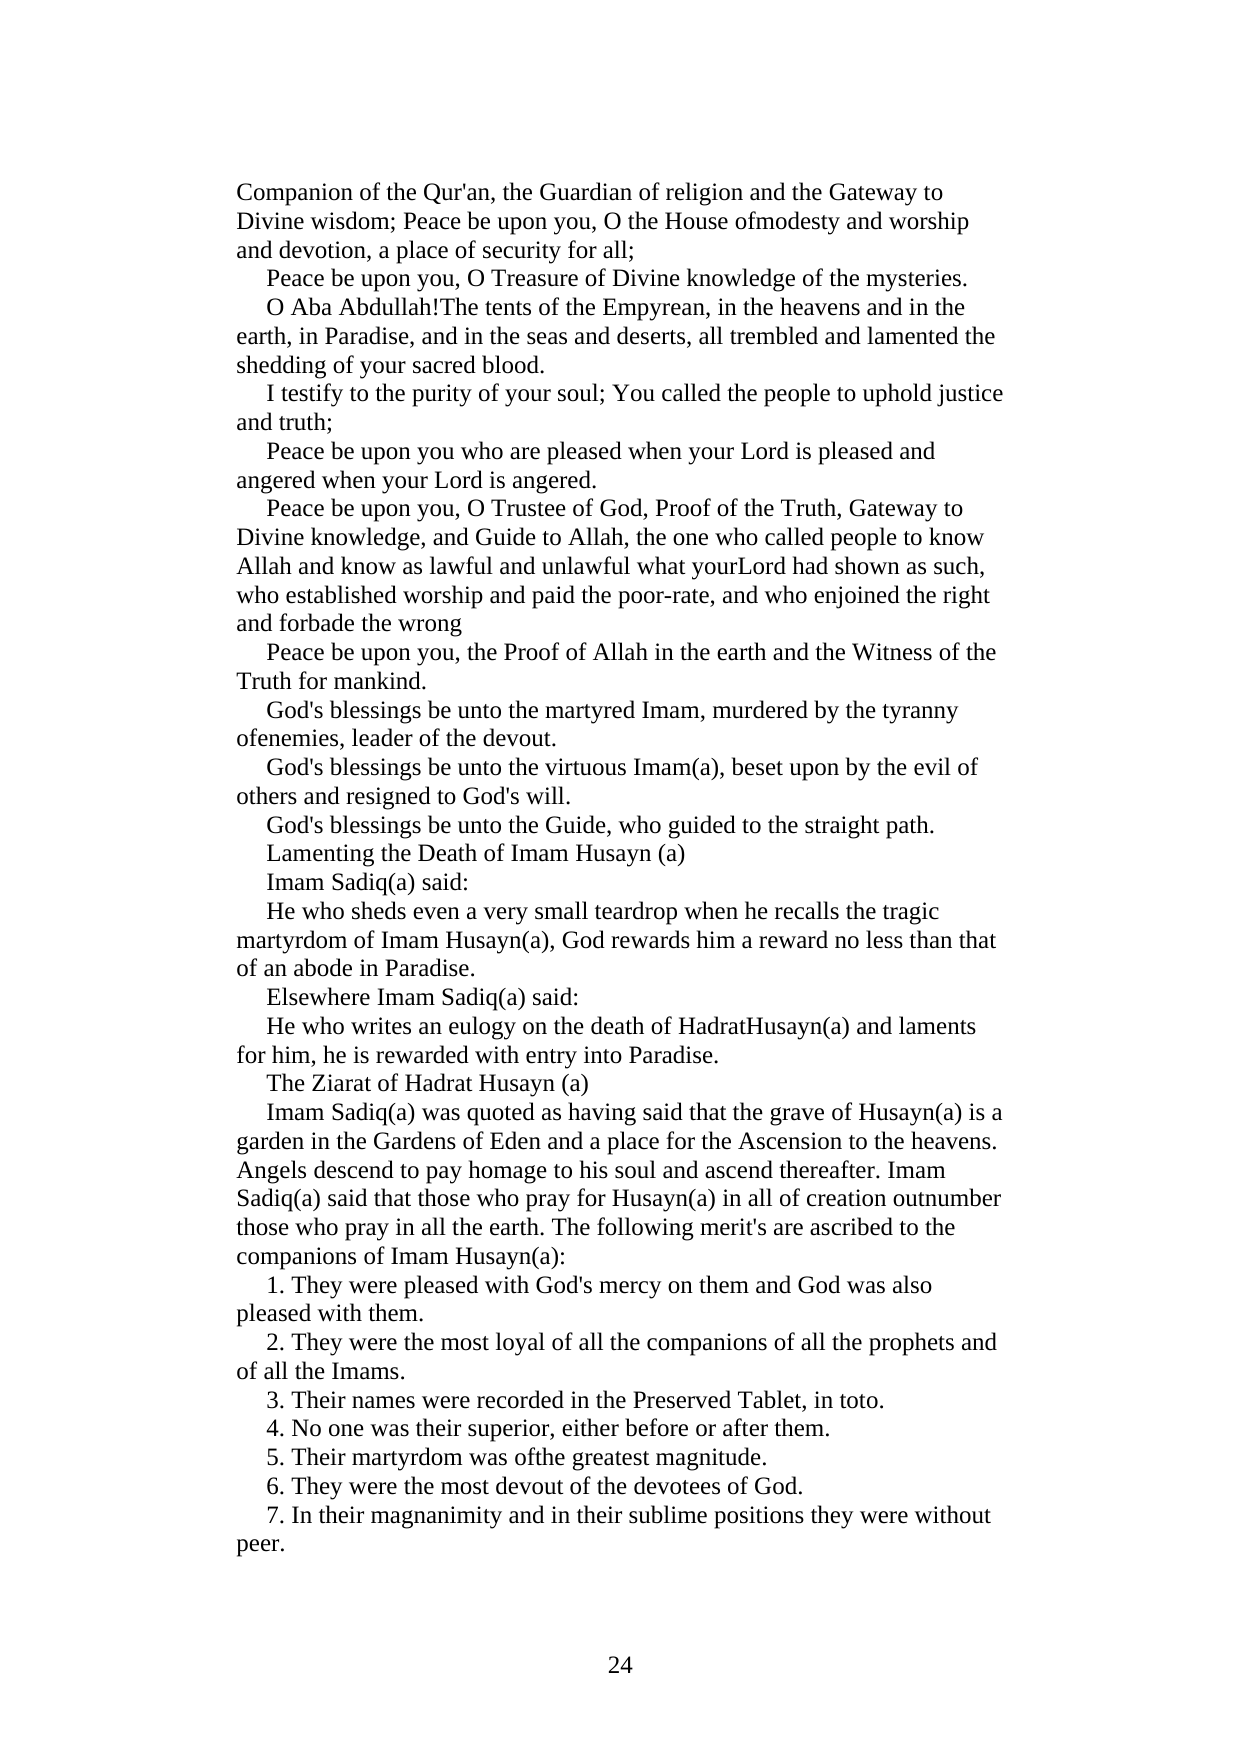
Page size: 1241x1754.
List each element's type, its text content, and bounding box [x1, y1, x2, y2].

text 5. Their martyrdom was ofthe greatest magnitude. [236, 1442, 1004, 1471]
text 7. In their magnanimity and in their sublime positions they were without peer. [236, 1500, 1004, 1557]
text Lamenting the Death of Imam Husayn (a) [236, 838, 1004, 867]
text He who sheds even a very small teardrop when he recalls the tragic martyrdom of Imam Husayn(a), God rewards him a reward no less than that of an abode in Paradise. [236, 896, 1004, 982]
text 2. They were the most loyal of all the companions of all the prophets and of all the Imams. [236, 1327, 1004, 1385]
text 3. Their names were recorded in the Preserved Tablet, in toto. [236, 1385, 1004, 1413]
text Imam Sadiq(a) said: [236, 867, 1004, 896]
text I testify to the purity of your soul; You called the people to uphold justice and truth; [236, 378, 1004, 436]
text God's blessings be unto the martyred Imam, murdered by the tyranny ofenemies, leader of the devout. [236, 695, 1004, 752]
text O Aba Abdullah!The tents of the Empyrean, in the heavens and in the earth, in Paradise, and in the seas and deserts, all trembled and lamented the shedding of your sacred blood. [236, 292, 1004, 378]
text God's blessings be unto the virtuous Imam(a), beset upon by the evil of others and resigned to God's will. [236, 752, 1004, 810]
text Peace be upon you who are pleased when your Lord is pleased and angered when your Lord is angered. [236, 436, 1004, 493]
text Peace be upon you, O Trustee of God, Proof of the Truth, Gateway to Divine knowledge, and Guide to Allah, the one who called people to know Allah and know as lawful and unlawful what yourLord had shown as such, who established worship and paid the poor-rate, and who enjoined the right and forbade the wrong [236, 493, 1004, 637]
text Peace be upon you, the Proof of Allah in the earth and the Witness of the Truth for mankind. [236, 637, 1004, 695]
text He who writes an eulogy on the death of HadratHusayn(a) and laments for him, he is rewarded with entry into Paradise. [236, 1011, 1004, 1068]
text God's blessings be unto the Guide, who guided to the straight path. [236, 810, 1004, 838]
text The Ziarat of Hadrat Husayn (a) [236, 1068, 1004, 1097]
text Peace be upon you, O Treasure of Divine knowledge of the mysteries. [236, 263, 1004, 292]
text 6. They were the most devout of the devotees of God. [236, 1471, 1004, 1500]
text 4. No one was their superior, either before or after them. [236, 1413, 1004, 1442]
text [236, 177, 1004, 263]
text 1. They were pleased with God's mercy on them and God was also pleased with them. [236, 1270, 1004, 1327]
text Elsewhere Imam Sadiq(a) said: [236, 982, 1004, 1011]
text Imam Sadiq(a) was quoted as having said that the grave of Husayn(a) is a garden in the Gardens of Eden and a place for the Ascension to the heavens. Angels descend to pay homage to his soul and ascend thereafter. Imam Sadiq(a) said that those who pray for Husayn(a) in all of creation outnumber those who pray in all the earth. The following merit's are ascribed to the companions of Imam Husayn(a): [236, 1097, 1004, 1270]
